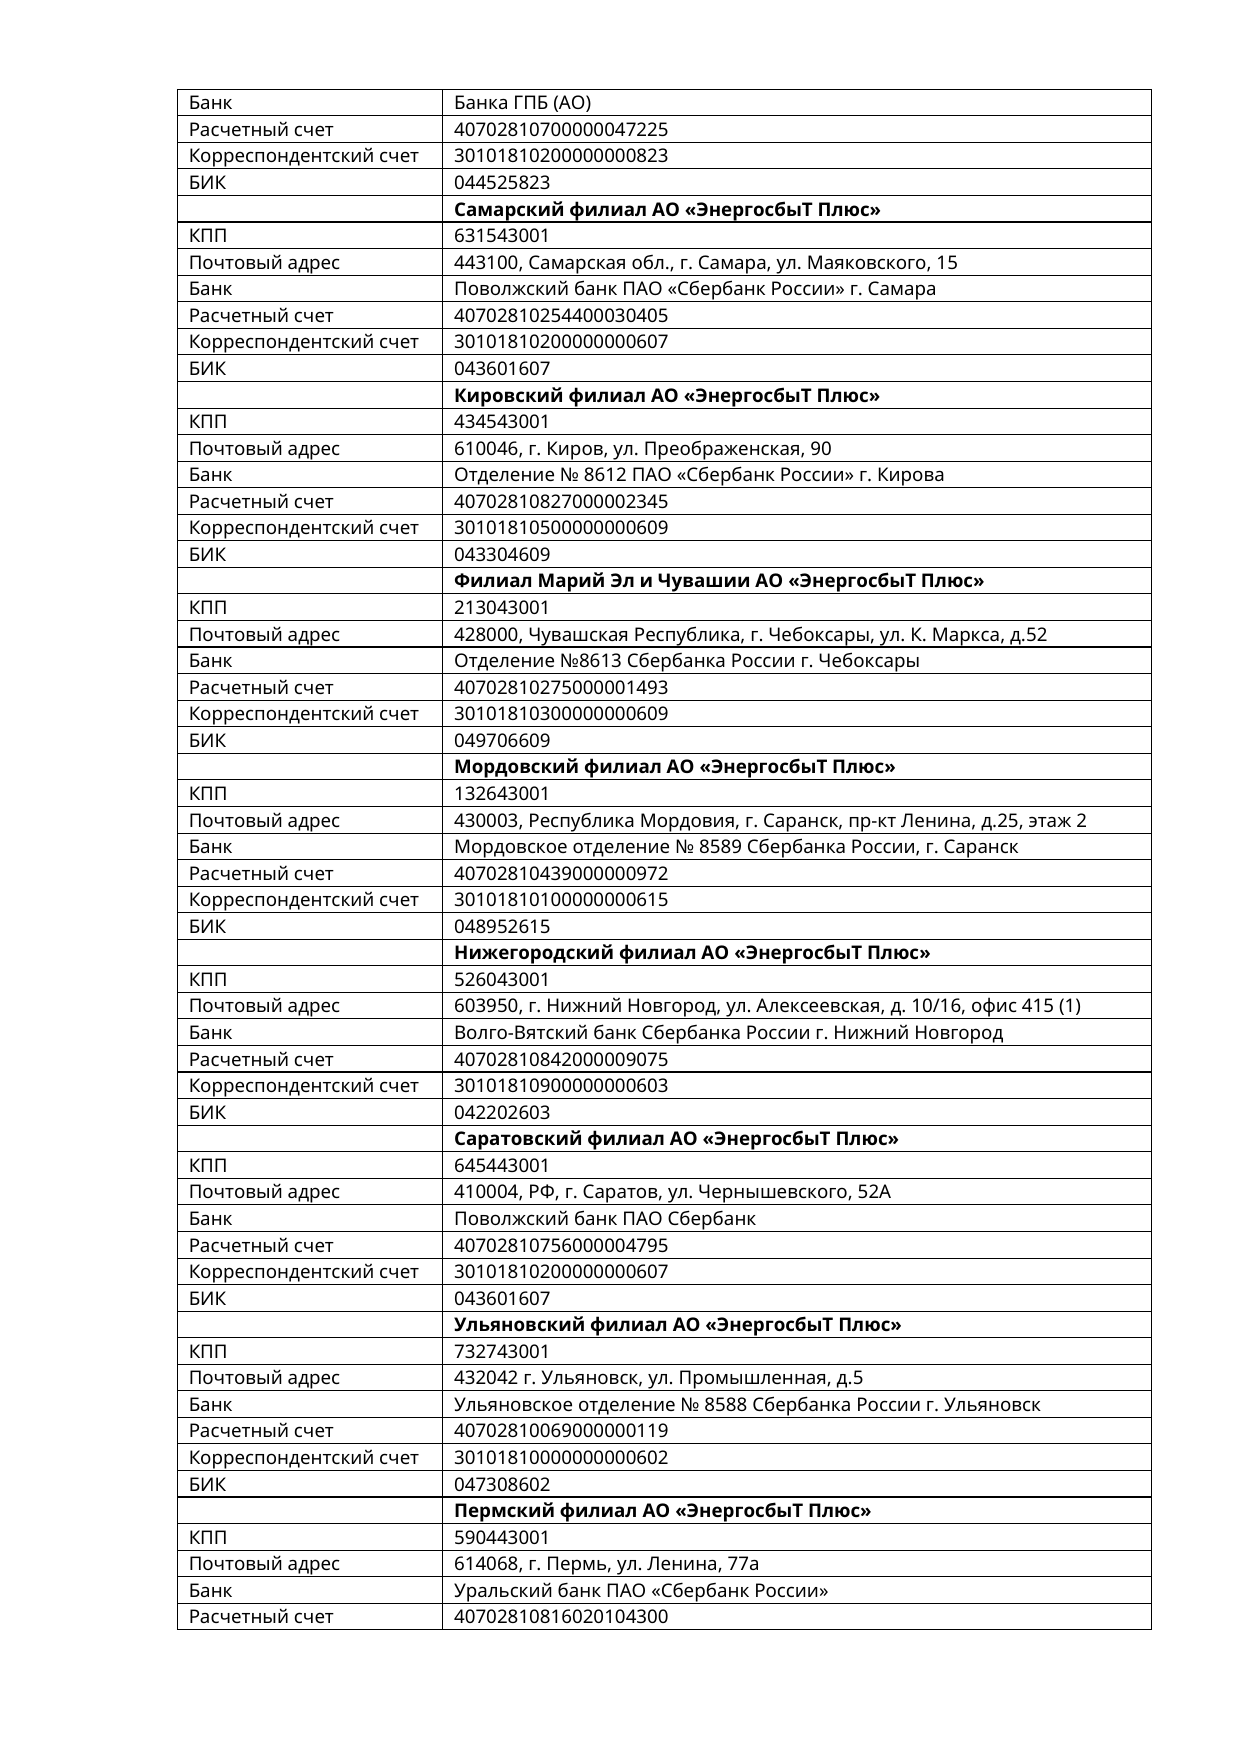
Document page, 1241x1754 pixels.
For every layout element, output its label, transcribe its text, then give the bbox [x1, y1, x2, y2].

table_cell Почтовый адрес [178, 435, 442, 461]
table_cell Банк [178, 462, 442, 487]
table_cell 30101810300000000609 [443, 701, 1151, 726]
table_cell Пермский филиал АО «ЭнергосбыТ Плюс» [443, 1498, 1151, 1523]
table_cell [178, 1312, 442, 1337]
table_cell 40702810700000047225 [443, 116, 1151, 142]
table_cell Расчетный счет [178, 860, 442, 886]
table_cell Банк [178, 1019, 442, 1045]
table_cell КПП [178, 966, 442, 992]
table_cell КПП [178, 223, 442, 248]
table_cell Отделение №8613 Сбербанка России г. Чебоксары [443, 648, 1151, 673]
table_cell 603950, г. Нижний Новгород, ул. Алексеевская, д. 10/16, офис 415 (1) [443, 993, 1151, 1018]
table_cell 614068, г. Пермь, ул. Ленина, 77а [443, 1551, 1151, 1576]
table_cell 048952615 [443, 913, 1151, 939]
table_cell БИК [178, 169, 442, 195]
table_cell 40702810756000004795 [443, 1232, 1151, 1257]
table_cell Почтовый адрес [178, 1551, 442, 1576]
table_cell 732743001 [443, 1338, 1151, 1364]
table_cell 213043001 [443, 594, 1151, 620]
table_cell 526043001 [443, 966, 1151, 992]
table_cell Расчетный счет [178, 1604, 442, 1629]
table_cell Корреспондентский счет [178, 701, 442, 726]
table_cell БИК [178, 541, 442, 567]
table_cell 428000, Чувашская Республика, г. Чебоксары, ул. К. Маркса, д.52 [443, 621, 1151, 646]
table_cell БИК [178, 1285, 442, 1311]
table_cell КПП [178, 409, 442, 434]
table_cell Банк [178, 834, 442, 859]
table_cell Почтовый адрес [178, 249, 442, 274]
table_cell Мордовское отделение № 8589 Сбербанка России, г. Саранск [443, 834, 1151, 859]
table_cell [178, 940, 442, 965]
table_cell КПП [178, 594, 442, 620]
table_cell Банк [178, 90, 442, 115]
table_cell [178, 754, 442, 779]
table_cell 40702810275000001493 [443, 674, 1151, 699]
table_cell 590443001 [443, 1524, 1151, 1549]
table_cell Корреспондентский счет [178, 1073, 442, 1098]
table_cell 30101810200000000607 [443, 329, 1151, 354]
table_cell Филиал Марий Эл и Чувашии АО «ЭнергосбыТ Плюс» [443, 568, 1151, 593]
table_cell Почтовый адрес [178, 1365, 442, 1390]
table_cell БИК [178, 727, 442, 753]
table_cell 410004, РФ, г. Саратов, ул. Чернышевского, 52А [443, 1179, 1151, 1204]
table_cell [178, 568, 442, 593]
table_cell Ульяновское отделение № 8588 Сбербанка России г. Ульяновск [443, 1391, 1151, 1417]
table_cell Банк [178, 648, 442, 673]
table_cell КПП [178, 1524, 442, 1549]
table_cell БИК [178, 913, 442, 939]
table_cell 432042 г. Ульяновск, ул. Промышленная, д.5 [443, 1365, 1151, 1390]
table_cell Корреспондентский счет [178, 1259, 442, 1284]
table_cell Уральский банк ПАО «Сбербанк России» [443, 1577, 1151, 1603]
table_cell Корреспондентский счет [178, 143, 442, 168]
table_cell 40702810254400030405 [443, 302, 1151, 328]
table_cell КПП [178, 1338, 442, 1364]
table_cell Самарский филиал АО «ЭнергосбыТ Плюс» [443, 196, 1151, 221]
table_cell Нижегородский филиал АО «ЭнергосбыТ Плюс» [443, 940, 1151, 965]
table_cell Банк [178, 276, 442, 301]
table_cell 044525823 [443, 169, 1151, 195]
table_cell 30101810200000000607 [443, 1259, 1151, 1284]
table_cell 645443001 [443, 1152, 1151, 1178]
table_cell Мордовский филиал АО «ЭнергосбыТ Плюс» [443, 754, 1151, 779]
table_cell Поволжский банк ПАО «Сбербанк России» г. Самара [443, 276, 1151, 301]
table_cell Почтовый адрес [178, 621, 442, 646]
table_cell Расчетный счет [178, 1418, 442, 1443]
table_cell Ульяновский филиал АО «ЭнергосбыТ Плюс» [443, 1312, 1151, 1337]
table_cell Корреспондентский счет [178, 329, 442, 354]
table_cell 049706609 [443, 727, 1151, 753]
table_cell Кировский филиал АО «ЭнергосбыТ Плюс» [443, 382, 1151, 407]
table_cell Банк [178, 1391, 442, 1417]
table_cell Почтовый адрес [178, 993, 442, 1018]
table_cell 430003, Республика Мордовия, г. Саранск, пр-кт Ленина, д.25, этаж 2 [443, 807, 1151, 832]
table_cell 30101810200000000823 [443, 143, 1151, 168]
table_cell Расчетный счет [178, 1232, 442, 1257]
table_cell 434543001 [443, 409, 1151, 434]
table_cell БИК [178, 355, 442, 381]
table_cell Расчетный счет [178, 1046, 442, 1071]
table_cell [178, 1126, 442, 1151]
table_cell 40702810842000009075 [443, 1046, 1151, 1071]
table_cell 40702810816020104300 [443, 1604, 1151, 1629]
table_cell 047308602 [443, 1471, 1151, 1496]
table_cell [178, 196, 442, 221]
table_cell Корреспондентский счет [178, 1444, 442, 1470]
table_cell БИК [178, 1471, 442, 1496]
table_cell КПП [178, 780, 442, 806]
table_cell Корреспондентский счет [178, 515, 442, 540]
table_cell 631543001 [443, 223, 1151, 248]
table_cell Корреспондентский счет [178, 887, 442, 912]
table_cell Почтовый адрес [178, 807, 442, 832]
table_cell Банк [178, 1577, 442, 1603]
table_cell Расчетный счет [178, 116, 442, 142]
table_cell Банка ГПБ (АО) [443, 90, 1151, 115]
table_cell 443100, Самарская обл., г. Самара, ул. Маяковского, 15 [443, 249, 1151, 274]
table_cell 30101810100000000615 [443, 887, 1151, 912]
table_cell 042202603 [443, 1099, 1151, 1124]
table_cell 610046, г. Киров, ул. Преображенская, 90 [443, 435, 1151, 461]
table_cell 30101810000000000602 [443, 1444, 1151, 1470]
table_cell 30101810500000000609 [443, 515, 1151, 540]
table_cell 043601607 [443, 355, 1151, 381]
table_cell 40702810069000000119 [443, 1418, 1151, 1443]
table_cell Расчетный счет [178, 302, 442, 328]
table_cell 40702810439000000972 [443, 860, 1151, 886]
table_cell 132643001 [443, 780, 1151, 806]
table_cell Поволжский банк ПАО Сбербанк [443, 1205, 1151, 1231]
table_cell Расчетный счет [178, 488, 442, 514]
table_cell КПП [178, 1152, 442, 1178]
table_cell 043601607 [443, 1285, 1151, 1311]
table_cell Почтовый адрес [178, 1179, 442, 1204]
table_cell Банк [178, 1205, 442, 1231]
table_cell 40702810827000002345 [443, 488, 1151, 514]
table_cell БИК [178, 1099, 442, 1124]
table_cell 043304609 [443, 541, 1151, 567]
table_cell Отделение № 8612 ПАО «Сбербанк России» г. Кирова [443, 462, 1151, 487]
table_cell Волго-Вятский банк Сбербанка России г. Нижний Новгород [443, 1019, 1151, 1045]
table_cell 30101810900000000603 [443, 1073, 1151, 1098]
table_cell [178, 1498, 442, 1523]
table_cell Расчетный счет [178, 674, 442, 699]
table_cell [178, 382, 442, 407]
table_cell Саратовский филиал АО «ЭнергосбыТ Плюс» [443, 1126, 1151, 1151]
